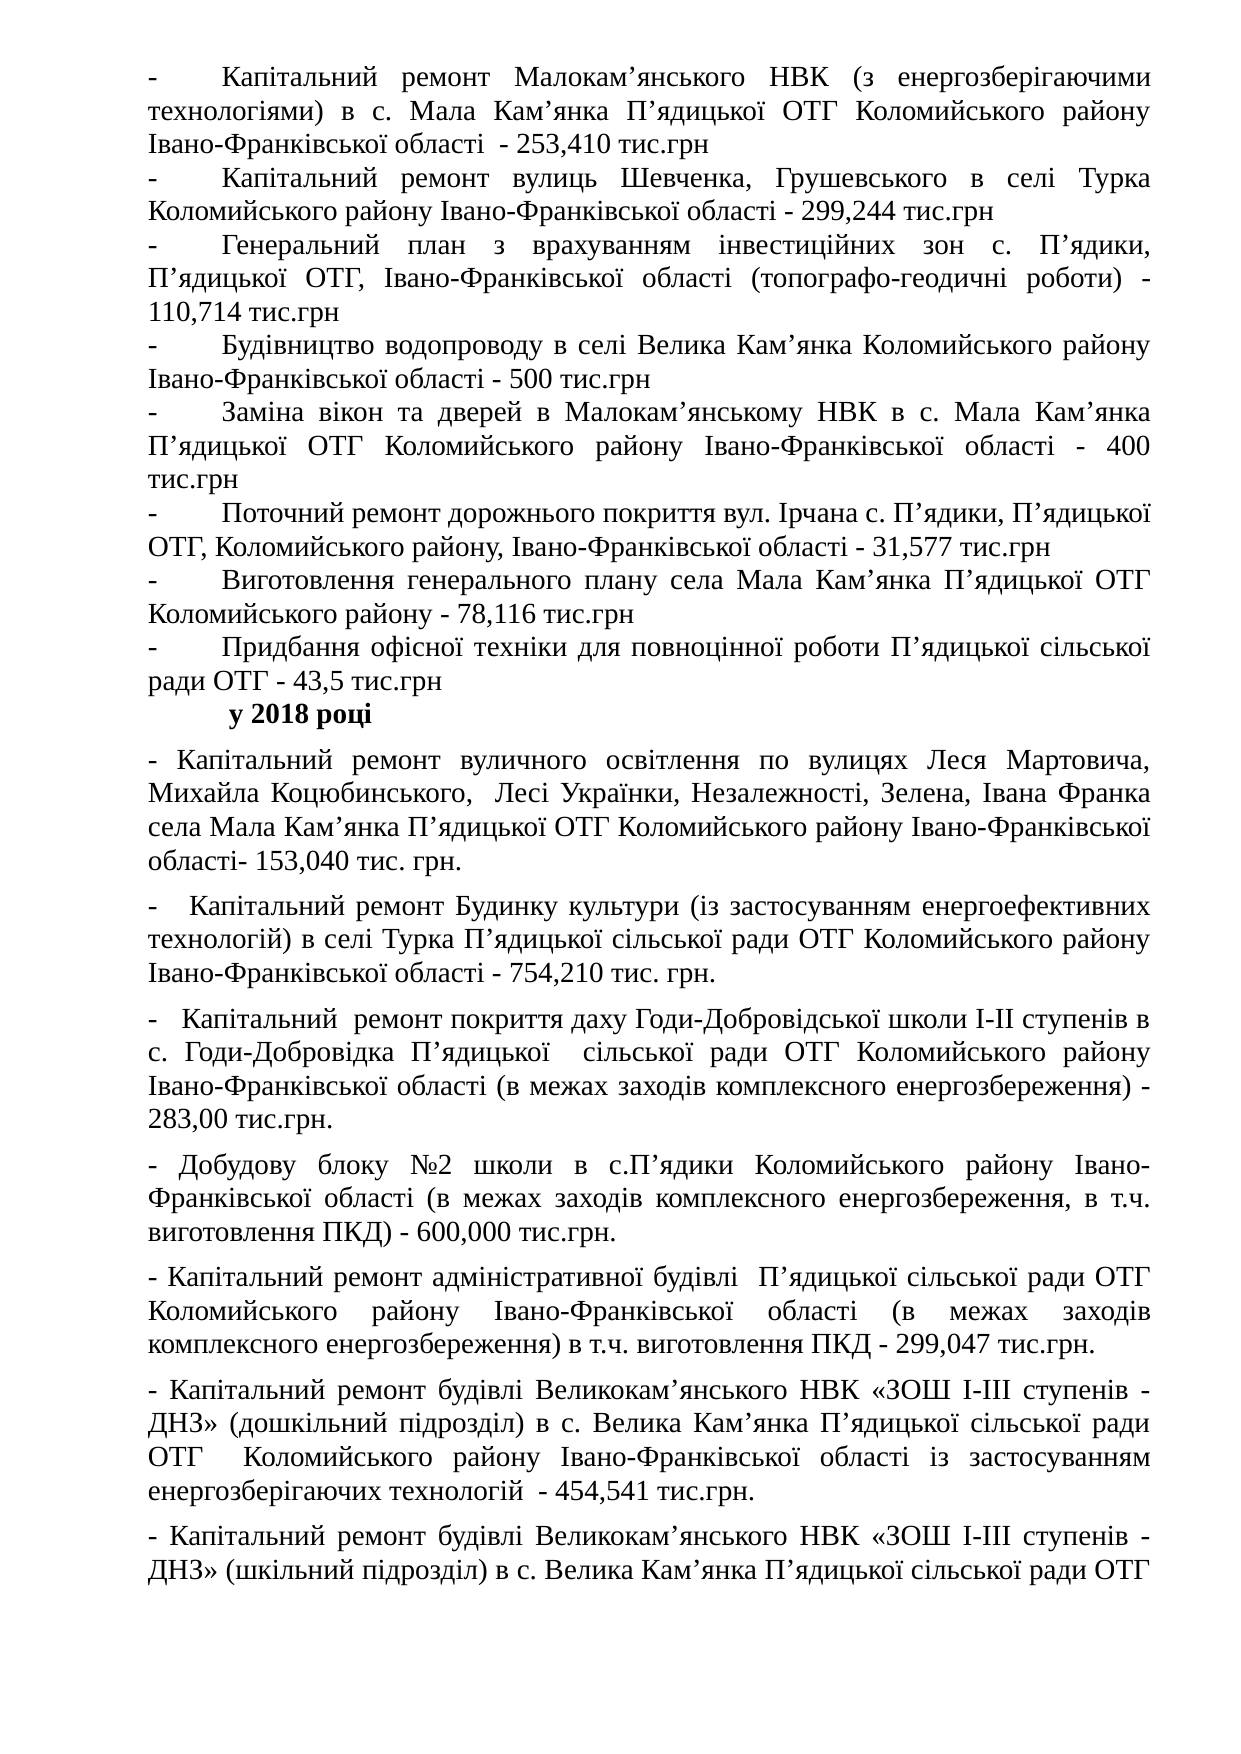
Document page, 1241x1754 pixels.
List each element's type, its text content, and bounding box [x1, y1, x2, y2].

text - Поточний ремонт дорожнього покриття вул. Ірчана с. П’ядики, П’ядицької ОТГ, Коломийського району, Івано-Франківської області - 31,577 тис.грн [148, 495, 1152, 562]
text - Придбання офісної техніки для повноцінної роботи П’ядицької сільської ради ОТГ - 43,5 тис.грн [148, 629, 1152, 696]
text - Капітальний ремонт вуличного освітлення по вулицях Леся Мартовича, Михайла Коцюбинського, Лесі Українки, Незалежності, Зелена, Івана Франка села Мала Кам’янка П’ядицької ОТГ Коломийського району Івано-Франківської області- 153,040 тис. грн. [148, 742, 1152, 876]
text - Капітальний ремонт Будинку культури (із застосуванням енергоефективних технологій) в селі Турка П’ядицької сільської ради ОТГ Коломийського району Івано-Франківської області - 754,210 тис. грн. [148, 888, 1152, 989]
text - Капітальний ремонт Малокам’янського НВК (з енергозберігаючими технологіями) в с. Мала Кам’янка П’ядицької ОТГ Коломийського району Івано-Франківської області - 253,410 тис.грн [148, 59, 1152, 160]
text - Капітальний ремонт покриття даху Годи-Добровідської школи I-II ступенів в с. Годи-Добровідка П’ядицької сільської ради ОТГ Коломийського району Івано-Франківської області (в межах заходів комплексного енергозбереження) - 283,00 тис.грн. [148, 1001, 1152, 1135]
text - Капітальний ремонт адміністративної будівлі П’ядицької сільської ради ОТГ Коломийського району Івано-Франківської області (в межах заходів комплексного енергозбереження) в т.ч. виготовлення ПКД - 299,047 тис.грн. [148, 1259, 1152, 1360]
text у 2018 році [148, 696, 1152, 730]
text - Заміна вікон та дверей в Малокам’янському НВК в с. Мала Кам’янка П’ядицької ОТГ Коломийського району Івано-Франківської області - 400 тис.грн [148, 394, 1152, 495]
text - Капітальний ремонт будівлі Великокам’янського НВК «ЗОШ I-III ступенів - ДНЗ» (дошкільний підрозділ) в с. Велика Кам’янка П’ядицької сільської ради ОТГ Коломийського району Івано-Франківської області із застосуванням енергозберігаючих технологій - 454,541 тис.грн. [148, 1372, 1152, 1506]
text - Капітальний ремонт вулиць Шевченка, Грушевського в селі Турка Коломийського району Івано-Франківської області - 299,244 тис.грн [148, 160, 1152, 227]
text - Будівництво водопроводу в селі Велика Кам’янка Коломийського району Івано-Франківської області - 500 тис.грн [148, 327, 1152, 394]
text - Виготовлення генерального плану села Мала Кам’янка П’ядицької ОТГ Коломийського району - 78,116 тис.грн [148, 562, 1152, 629]
text - Добудову блоку №2 школи в с.П’ядики Коломийського району Івано-Франківської області (в межах заходів комплексного енергозбереження, в т.ч. виготовлення ПКД) - 600,000 тис.грн. [148, 1147, 1152, 1247]
text - Генеральний план з врахуванням інвестиційних зон с. П’ядики, П’ядицької ОТГ, Івано-Франківської області (топографо-геодичні роботи) - 110,714 тис.грн [148, 227, 1152, 327]
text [148, 1518, 1152, 1585]
